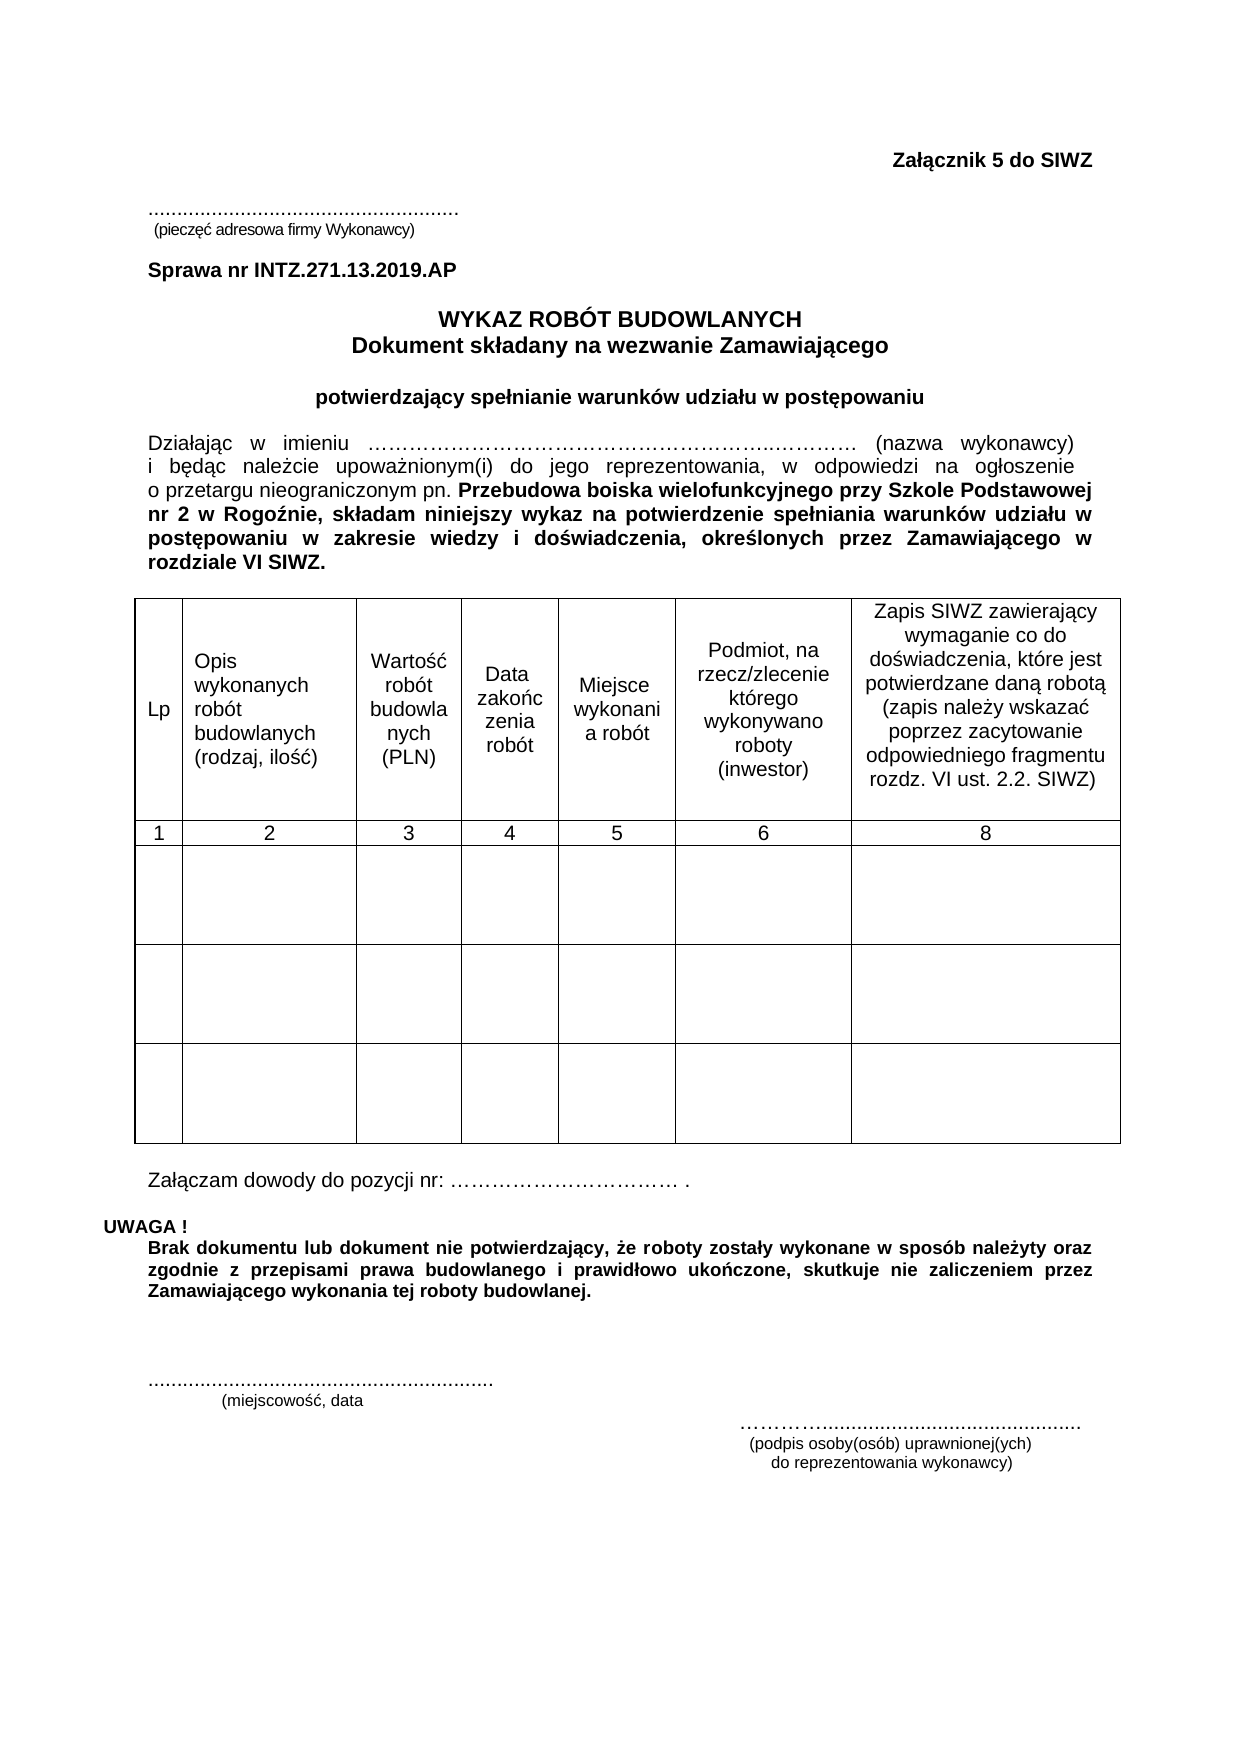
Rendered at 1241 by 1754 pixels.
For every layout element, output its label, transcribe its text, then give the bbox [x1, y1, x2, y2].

table_cell [559, 846, 675, 944]
text (pieczęć adresowa firmy Wykonawcy) [153, 219, 1093, 239]
text potwierdzający spełnianie warunków udziału w postępowaniu [148, 385, 1093, 409]
text do reprezentowania wykonawcy) [738, 1453, 1093, 1472]
table_cell [852, 945, 1120, 1043]
table_cell [676, 1044, 851, 1143]
table_cell [183, 945, 356, 1043]
table_header Data zakończenia robót [462, 599, 558, 819]
table_header Wartość robót budowlanych (PLN) [357, 599, 461, 819]
table_cell 4 [462, 821, 558, 844]
table_cell [676, 945, 851, 1043]
table_header Opis wykonanych robót budowlanych (rodzaj, ilość) [183, 599, 356, 819]
text Załączam dowody do pozycji nr: …………………………… . [148, 1168, 1093, 1192]
table_cell [852, 846, 1120, 944]
text (podpis osoby(osób) uprawnionej(ych) [650, 1433, 1093, 1453]
table_cell [357, 945, 461, 1043]
table_cell [462, 945, 558, 1043]
table_cell [676, 846, 851, 944]
text ............................................................ [148, 1366, 1093, 1390]
table_cell [136, 846, 182, 944]
table_cell 1 [136, 821, 182, 844]
title Sprawa nr INTZ.271.13.2019.AP [148, 258, 1093, 282]
table_cell [559, 945, 675, 1043]
table_cell 6 [676, 821, 851, 844]
table_cell 3 [357, 821, 461, 844]
table_cell [462, 1044, 558, 1143]
table_cell [559, 1044, 675, 1143]
table_cell [136, 945, 182, 1043]
table_cell [183, 846, 356, 944]
table_header Podmiot, na rzecz/zlecenie którego wykonywano roboty (inwestor) [676, 599, 851, 819]
text ...................................................... [148, 196, 1093, 219]
table_header Lp [136, 599, 182, 819]
table_cell [357, 1044, 461, 1143]
table_cell [462, 846, 558, 944]
text Dokument składany na wezwanie Zamawiającego [148, 332, 1093, 358]
table_cell [357, 846, 461, 944]
table_header Zapis SIWZ zawierający wymaganie co do doświadczenia, które jest potwierdzane daną robotą (zapis należy wskazać poprzez zacytowanie odpowiedniego fragmentu rozdz. VI ust. 2.2. SIWZ) [852, 599, 1120, 819]
text UWAGA ! [103, 1216, 1093, 1237]
subtitle Załącznik 5 do SIWZ [185, 148, 1093, 172]
table_cell [183, 1044, 356, 1143]
table_cell 2 [183, 821, 356, 844]
table_cell [136, 1044, 182, 1143]
text WYKAZ ROBÓT BUDOWLANYCH [148, 306, 1093, 332]
text …………............................................. [664, 1409, 1093, 1433]
text Brak dokumentu lub dokument nie potwierdzający, że roboty zostały wykonane w sposób należyty oraz zgodnie z przepisami prawa budowlanego i prawidłowo ukończone, skutkuje nie zaliczeniem przez Zamawiającego wykonania tej roboty budowlanej. [148, 1237, 1093, 1302]
table_cell [852, 1044, 1120, 1143]
text Działając w imieniu …………………………………………………..………… (nazwa wykonawcy) i będąc należcie upoważnionym(i) do jego reprezentowania, w odpowiedzi na ogłoszenie o przetargu nieograniczonym pn. Przebudowa boiska wielofunkcyjnego przy Szkole Podstawowej nr 2 w Rogoźnie, składam niniejszy wykaz na potwierdzenie spełniania warunków udziału w postępowaniu w zakresie wiedzy i doświadczenia, określonych przez Zamawiającego w rozdziale VI SIWZ. [148, 430, 1093, 574]
text (miejscowość, data [148, 1390, 1093, 1409]
table_cell 8 [852, 821, 1120, 844]
table_cell 5 [559, 821, 675, 844]
table_header Miejsce wykonania robót [559, 599, 675, 819]
